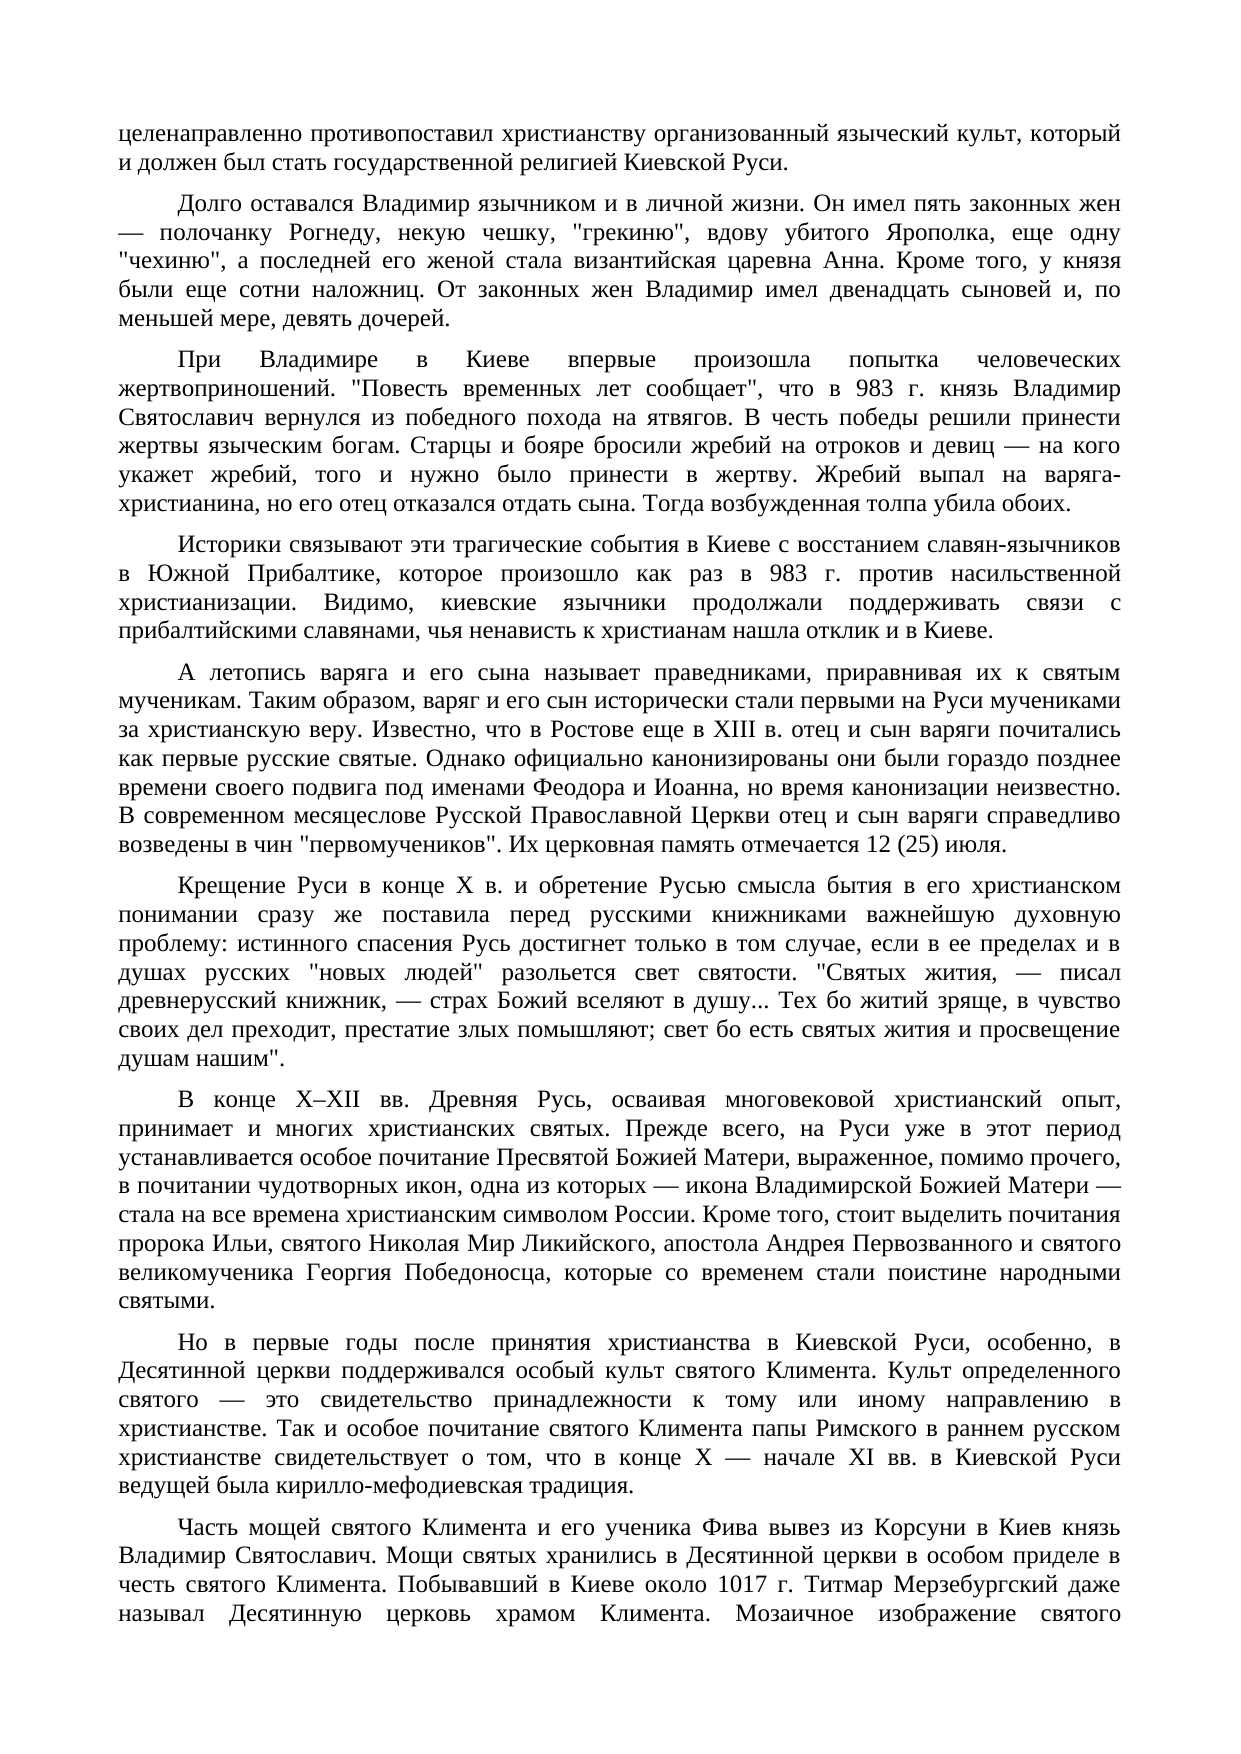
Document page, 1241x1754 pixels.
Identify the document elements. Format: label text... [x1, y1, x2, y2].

text А летопись варяга и его сына называет праведниками, приравнивая их к святым мученикам. Таким образом, варяг и его сын исторически стали первыми на Руси мучениками за христианскую веру. Известно, что в Ростове еще в XIII в. отец и сын варяги почитались как первые русские святые. Однако официально канонизированы они были гораздо позднее времени своего подвига под именами Феодора и Иоанна, но время канонизации неизвестно. В современном месяцеслове Русской Православной Церкви отец и сын варяги справедливо возведены в чин "первомучеников". Их церковная память отмечается 12 (25) июля. [118, 657, 1122, 858]
text При Владимире в Киеве впервые произошла попытка человеческих жертвоприношений. "Повесть временных лет сообщает", что в 983 г. князь Владимир Святославич вернулся из победного похода на ятвягов. В честь победы решили принести жертвы языческим богам. Старцы и бояре бросили жребий на отроков и девиц — на кого укажет жребий, того и нужно было принести в жертву. Жребий выпал на варяга-христианина, но его отец отказался отдать сына. Тогда возбужденная толпа убила обоих. [118, 344, 1122, 517]
text Долго оставался Владимир язычником и в личной жизни. Он имел пять законных жен — полочанку Рогнеду, некую чешку, "грекиню", вдову убитого Ярополка, еще одну "чехиню", а последней его женой стала византийская царевна Анна. Кроме того, у князя были еще сотни наложниц. От законных жен Владимир имел двенадцать сыновей и, по меньшей мере, девять дочерей. [118, 188, 1122, 332]
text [118, 118, 1122, 176]
text В конце X–XII вв. Древняя Русь, осваивая многовековой христианский опыт, принимает и многих христианских святых. Прежде всего, на Руси уже в этот период устанавливается особое почитание Пресвятой Божией Матери, выраженное, помимо прочего, в почитании чудотворных икон, одна из которых — икона Владимирской Божией Матери — стала на все времена христианским символом России. Кроме того, стоит выделить почитания пророка Ильи, святого Николая Мир Ликийского, апостола Андрея Первозванного и святого великомученика Георгия Победоносца, которые со временем стали поистине народными святыми. [118, 1084, 1122, 1314]
text Но в первые годы после принятия христианства в Киевской Руси, особенно, в Десятинной церкви поддерживался особый культ святого Климента. Культ определенного святого — это свидетельство принадлежности к тому или иному направлению в христианстве. Так и особое почитание святого Климента папы Римского в раннем русском христианстве свидетельствует о том, что в конце X — начале XI вв. в Киевской Руси ведущей была кирилло-мефодиевская традиция. [118, 1327, 1122, 1499]
text Историки связывают эти трагические события в Киеве с восстанием славян-язычников в Южной Прибалтике, которое произошло как раз в 983 г. против насильственной христианизации. Видимо, киевские язычники продолжали поддерживать связи с прибалтийскими славянами, чья ненависть к христианам нашла отклик и в Киеве. [118, 529, 1122, 644]
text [118, 1512, 1122, 1627]
text Крещение Руси в конце X в. и обретение Русью смысла бытия в его христианском понимании сразу же поставила перед русскими книжниками важнейшую духовную проблему: истинного спасения Русь достигнет только в том случае, если в ее пределах и в душах русских "новых людей" разольется свет святости. "Святых жития, — писал древнерусский книжник, — страх Божий вселяют в душу... Тех бо житий зряще, в чувство своих дел преходит, престатие злых помышляют; свет бо есть святых жития и просвещение душам нашим". [118, 871, 1122, 1072]
